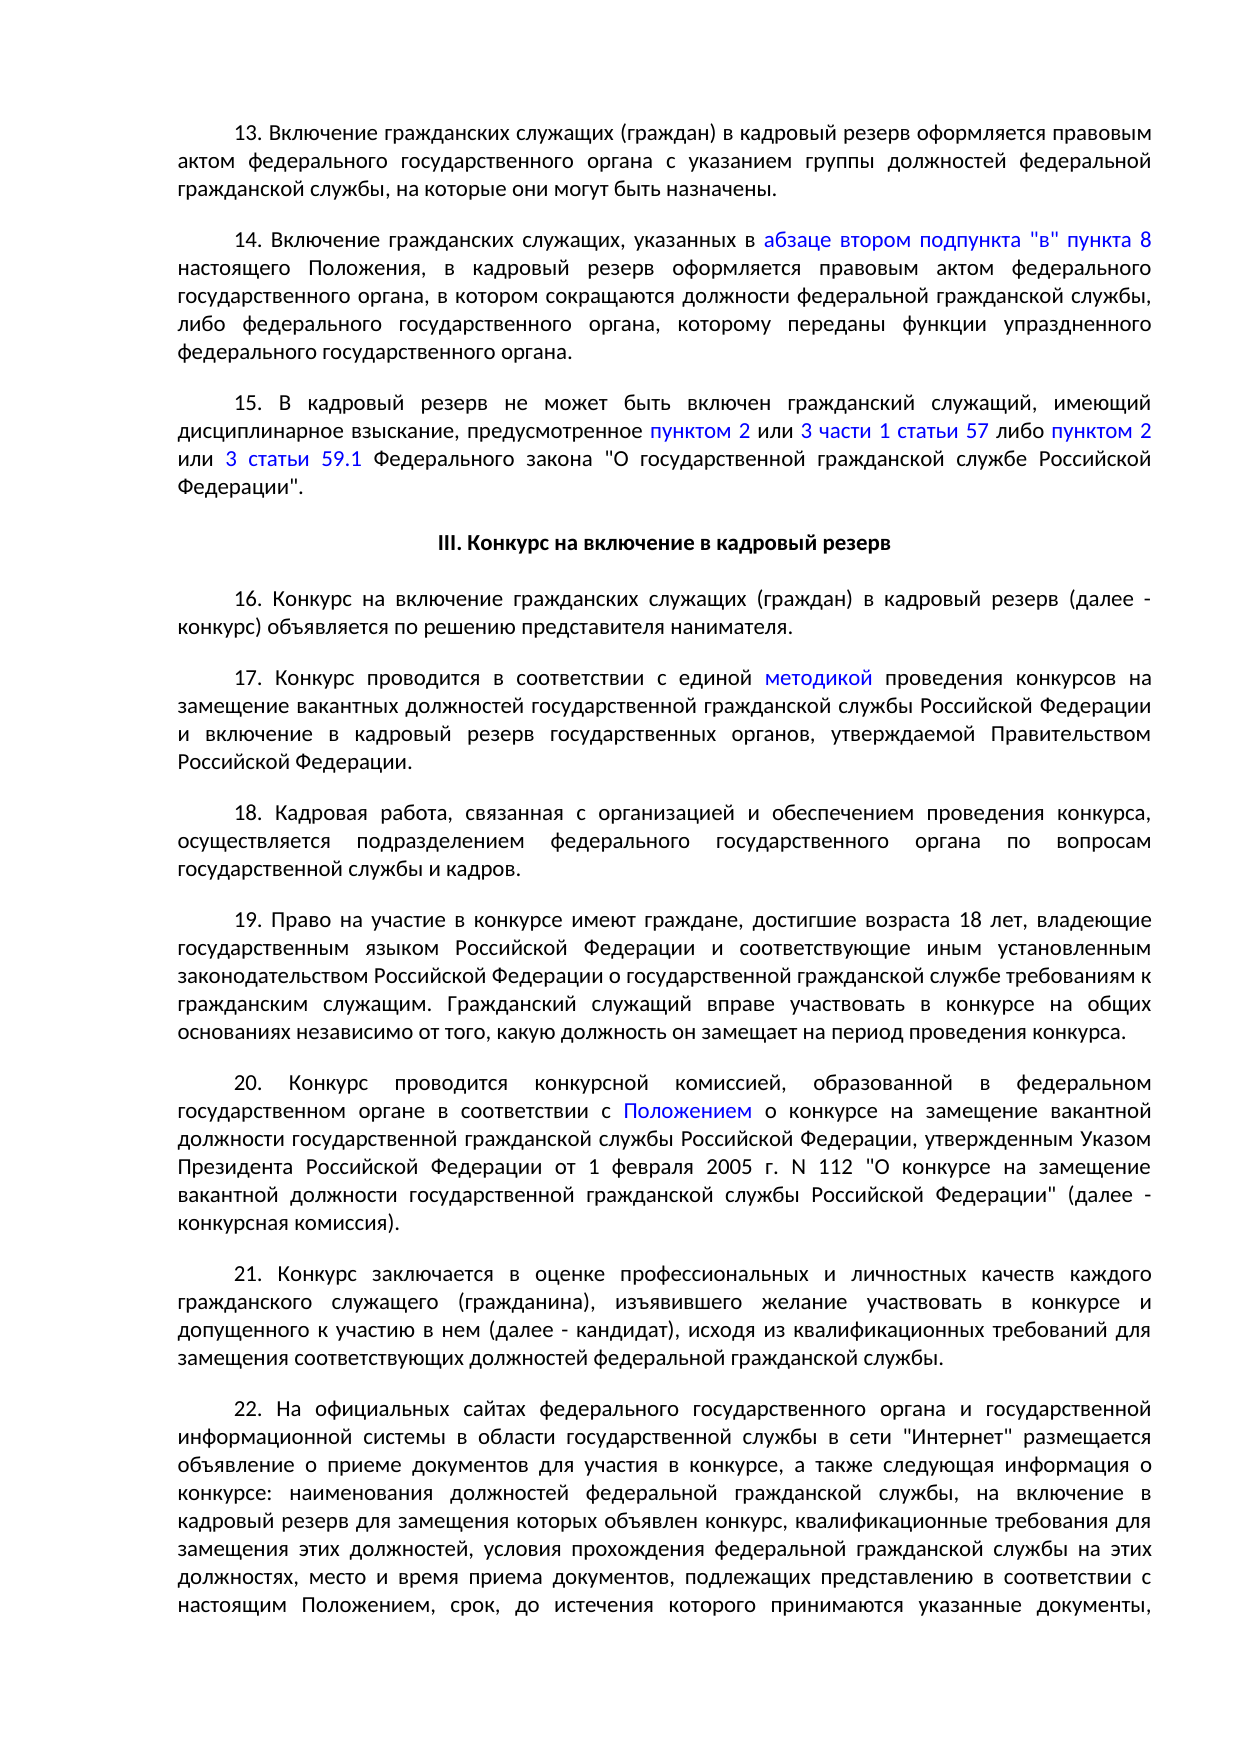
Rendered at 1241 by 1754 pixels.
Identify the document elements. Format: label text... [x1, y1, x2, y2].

text 13. Включение гражданских служащих (граждан) в кадровый резерв оформляется правовым актом федерального государственного органа с указанием группы должностей федеральной гражданской службы, на которые они могут быть назначены. [177, 118, 1152, 202]
text 14. Включение гражданских служащих, указанных в абзаце втором подпункта "в" пункта 8 настоящего Положения, в кадровый резерв оформляется правовым актом федерального государственного органа, в котором сокращаются должности федеральной гражданской службы, либо федерального государственного органа, которому переданы функции упраздненного федерального государственного органа. [177, 225, 1152, 365]
text 20. Конкурс проводится конкурсной комиссией, образованной в федеральном государственном органе в соответствии с Положением о конкурсе на замещение вакантной должности государственной гражданской службы Российской Федерации, утвержденным Указом Президента Российской Федерации от 1 февраля 2005 г. N 112 "О конкурсе на замещение вакантной должности государственной гражданской службы Российской Федерации" (далее - конкурсная комиссия). [177, 1068, 1152, 1236]
text 16. Конкурс на включение гражданских служащих (граждан) в кадровый резерв (далее - конкурс) объявляется по решению представителя нанимателя. [177, 584, 1152, 640]
title III. Конкурс на включение в кадровый резерв [177, 528, 1152, 556]
text 18. Кадровая работа, связанная с организацией и обеспечением проведения конкурса, осуществляется подразделением федерального государственного органа по вопросам государственной службы и кадров. [177, 798, 1152, 882]
text 19. Право на участие в конкурсе имеют граждане, достигшие возраста 18 лет, владеющие государственным языком Российской Федерации и соответствующие иным установленным законодательством Российской Федерации о государственной гражданской службе требованиям к гражданским служащим. Гражданский служащий вправе участвовать в конкурсе на общих основаниях независимо от того, какую должность он замещает на период проведения конкурса. [177, 905, 1152, 1045]
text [177, 1394, 1152, 1618]
text 15. В кадровый резерв не может быть включен гражданский служащий, имеющий дисциплинарное взыскание, предусмотренное пунктом 2 или 3 части 1 статьи 57 либо пунктом 2 или 3 статьи 59.1 Федерального закона "О государственной гражданской службе Российской Федерации". [177, 388, 1152, 500]
text 21. Конкурс заключается в оценке профессиональных и личностных качеств каждого гражданского служащего (гражданина), изъявившего желание участвовать в конкурсе и допущенного к участию в нем (далее - кандидат), исходя из квалификационных требований для замещения соответствующих должностей федеральной гражданской службы. [177, 1259, 1152, 1371]
text 17. Конкурс проводится в соответствии с единой методикой проведения конкурсов на замещение вакантных должностей государственной гражданской службы Российской Федерации и включение в кадровый резерв государственных органов, утверждаемой Правительством Российской Федерации. [177, 663, 1152, 775]
